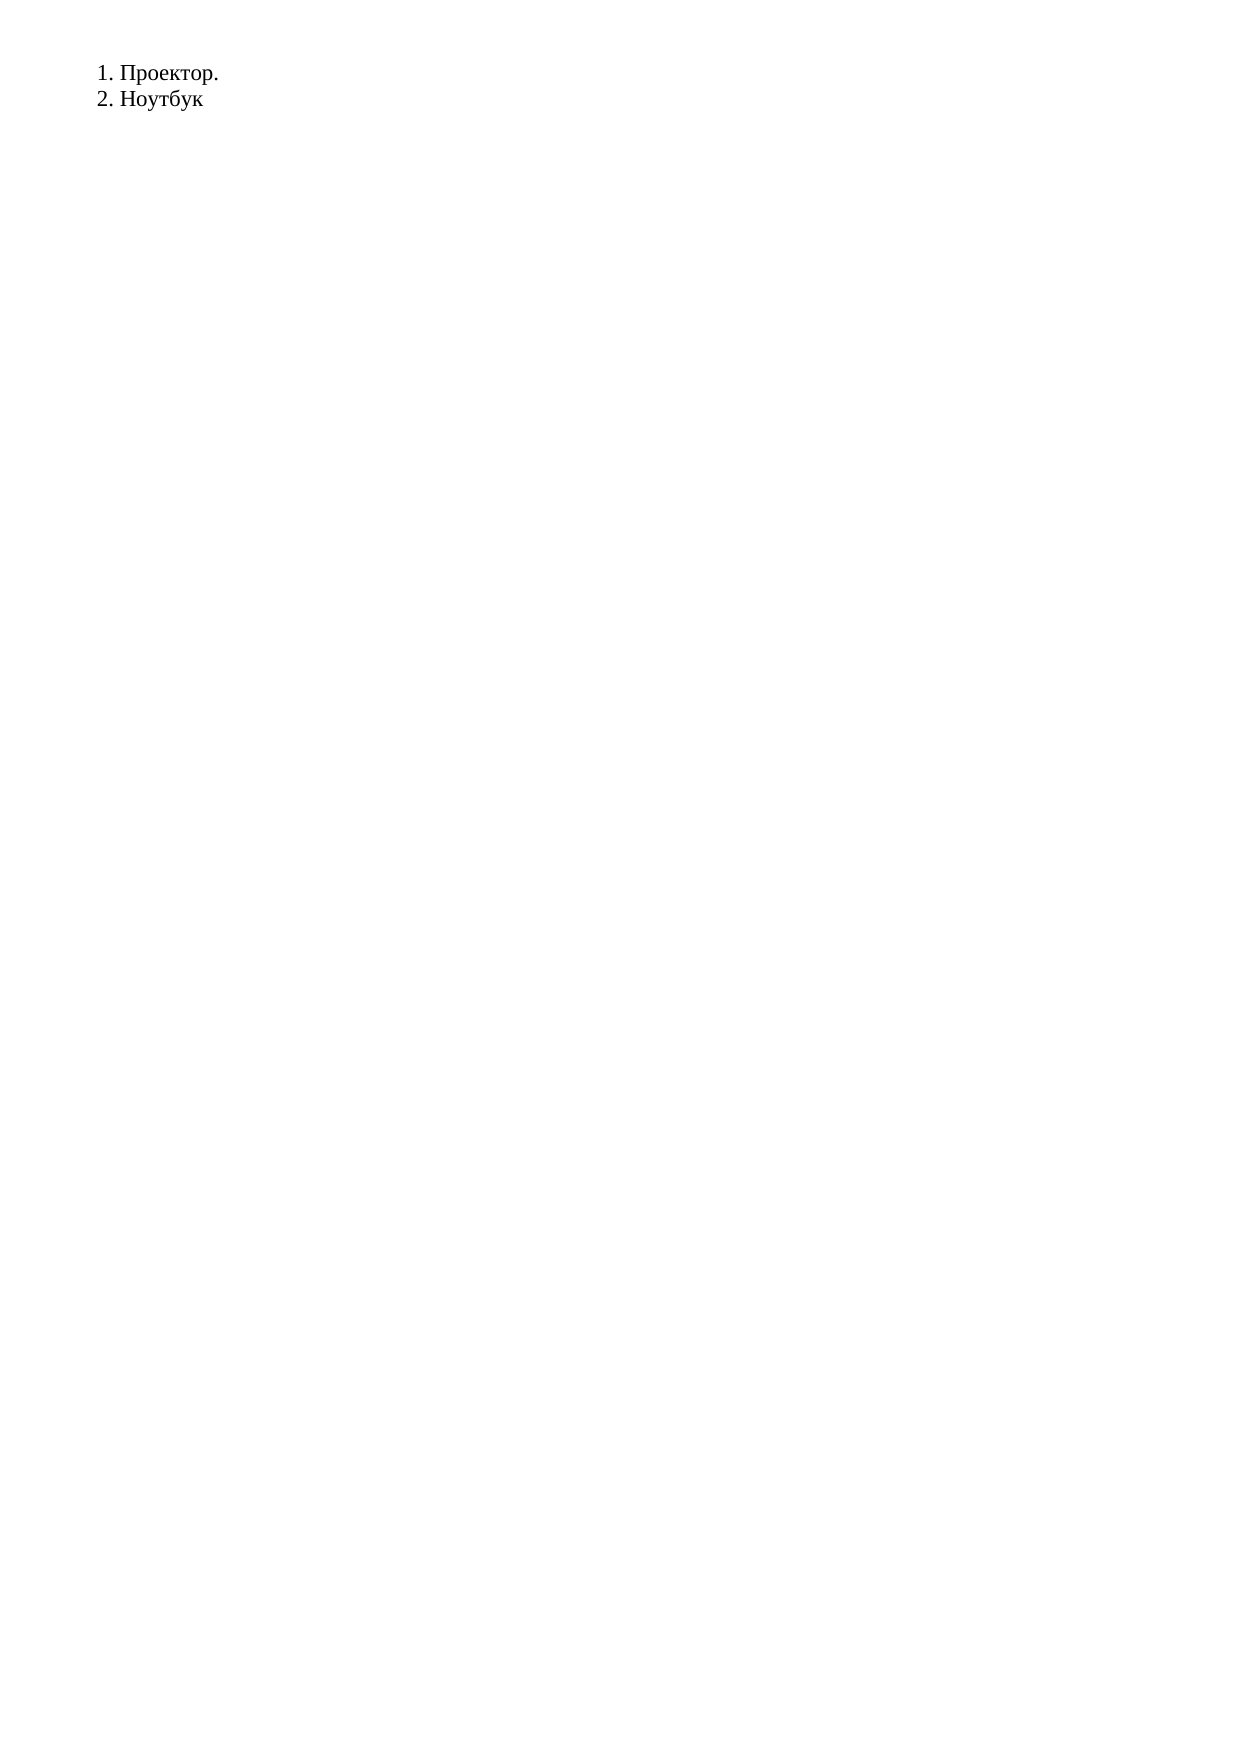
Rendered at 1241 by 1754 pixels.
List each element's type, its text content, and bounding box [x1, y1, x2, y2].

text 1. Проектор. [59, 59, 1181, 85]
text 2. Ноутбук [59, 85, 1181, 112]
